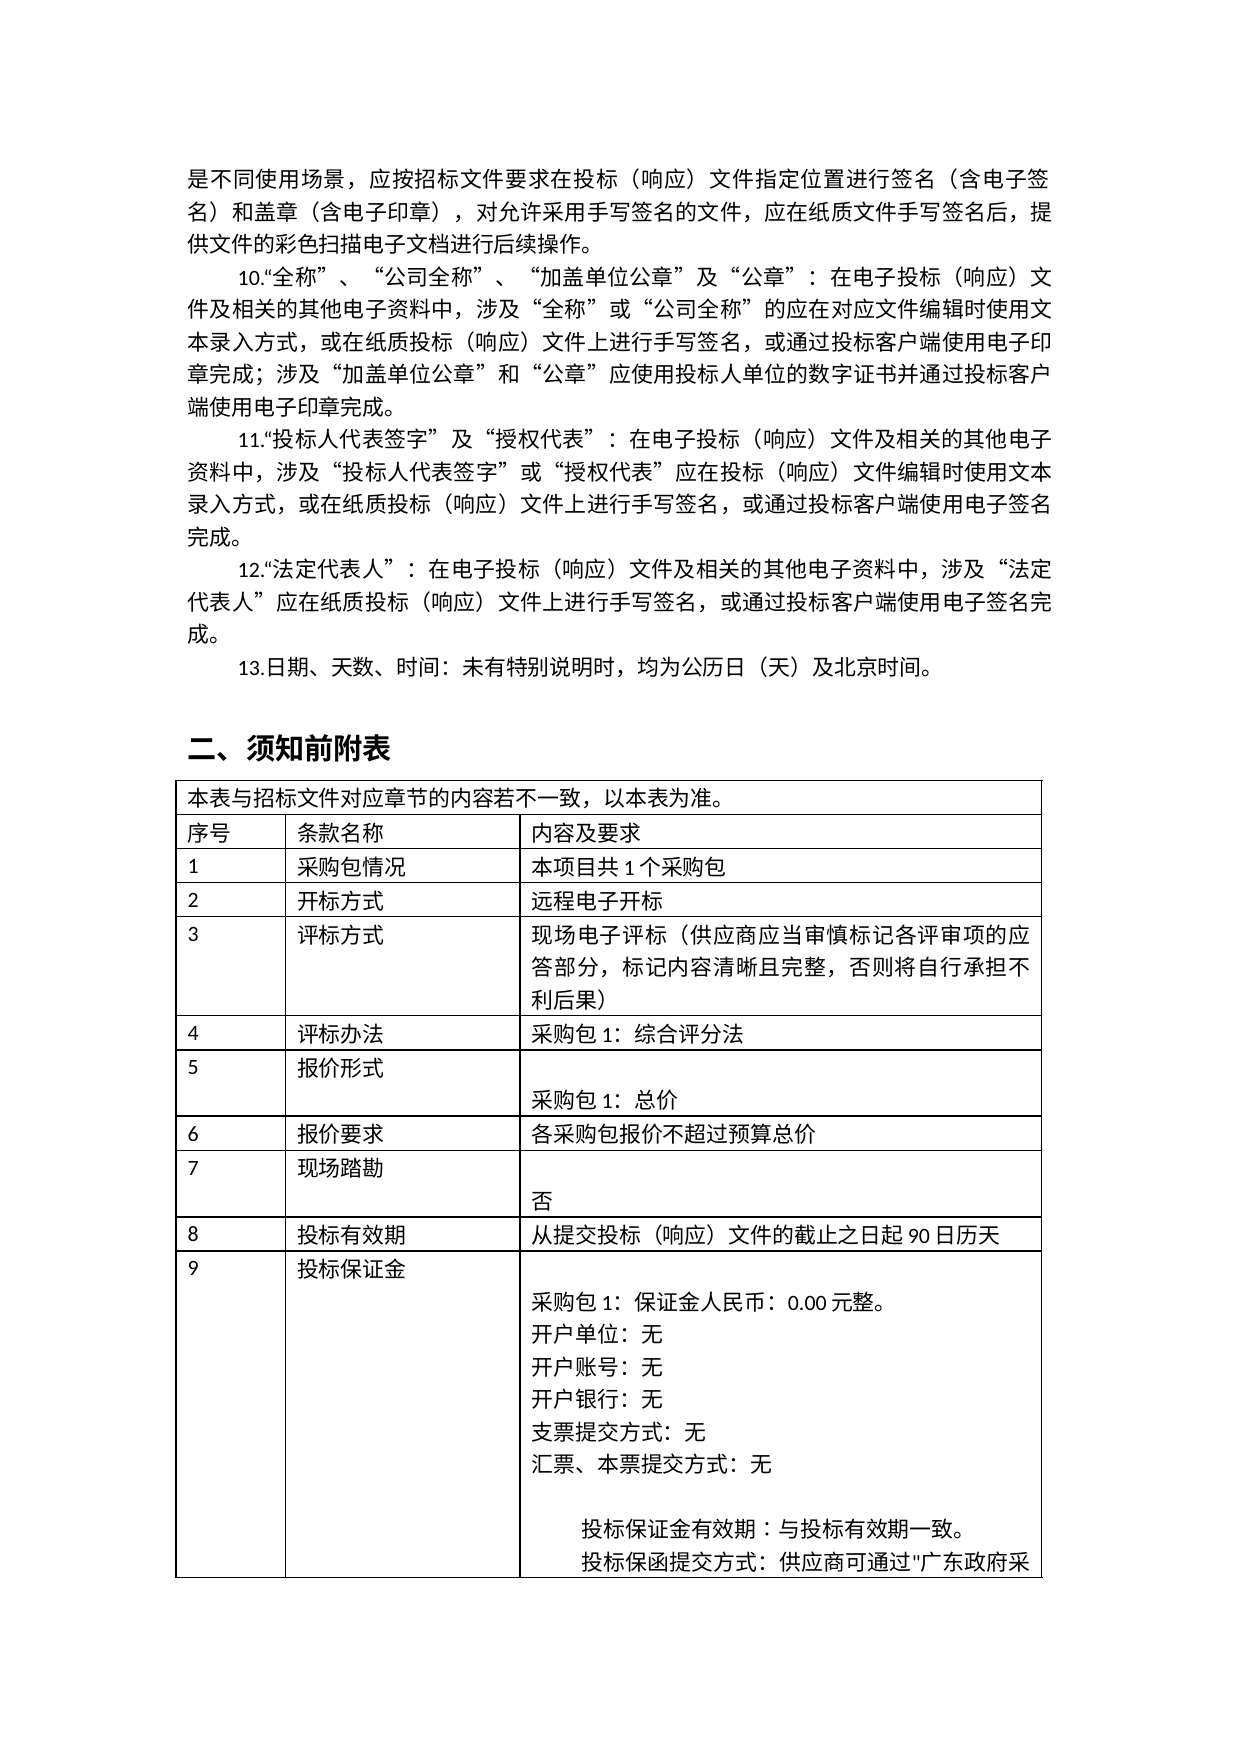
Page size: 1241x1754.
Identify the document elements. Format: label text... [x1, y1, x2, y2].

table_cell 7 [177, 1151, 285, 1216]
table_cell 现场踏勘 [286, 1151, 519, 1216]
table_cell 报价要求 [286, 1117, 519, 1149]
table_cell 评标办法 [286, 1016, 519, 1049]
text 13.日期、天数、时间：未有特别说明时，均为公历日（天）及北京时间。 [187, 649, 1053, 682]
table_cell 开标方式 [286, 883, 519, 916]
text 12.“法定代表人”：在电子投标（响应）文件及相关的其他电子资料中，涉及“法定代表人”应在纸质投标（响应）文件上进行手写签名，或通过投标客户端使用电子签名完成。 [187, 552, 1053, 649]
table_cell 6 [177, 1117, 285, 1149]
table_cell 从提交投标（响应）文件的截止之日起90日历天 [521, 1218, 1041, 1250]
table_cell 远程电子开标 [521, 883, 1041, 916]
table_cell 采购包1：总价 [521, 1051, 1041, 1115]
text 二、须知前附表 [187, 714, 1053, 779]
table_cell 4 [177, 1016, 285, 1049]
table_cell 3 [177, 917, 285, 1015]
table_cell 投标保证金 [286, 1252, 519, 1577]
table_cell 采购包情况 [286, 849, 519, 882]
table_header 本表与招标文件对应章节的内容若不一致，以本表为准。 [177, 781, 1041, 813]
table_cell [521, 1252, 1041, 1577]
table_cell 9 [177, 1252, 285, 1577]
table_cell 条款名称 [286, 815, 519, 848]
table_cell 5 [177, 1051, 285, 1115]
table_cell 各采购包报价不超过预算总价 [521, 1117, 1041, 1149]
table_cell 1 [177, 849, 285, 882]
table_cell 内容及要求 [521, 815, 1041, 848]
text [187, 162, 1053, 259]
table_cell 采购包1：综合评分法 [521, 1016, 1041, 1049]
table_cell 投标有效期 [286, 1218, 519, 1250]
table_cell 现场电子评标（供应商应当审慎标记各评审项的应答部分，标记内容清晰且完整，否则将自行承担不利后果） [521, 917, 1041, 1015]
table_cell 评标方式 [286, 917, 519, 1015]
table_cell 本项目共1个采购包 [521, 849, 1041, 882]
table_cell 8 [177, 1218, 285, 1250]
table_cell 否 [521, 1151, 1041, 1216]
table_cell 报价形式 [286, 1051, 519, 1115]
text 10.“全称”、“公司全称”、“加盖单位公章”及“公章”：在电子投标（响应）文件及相关的其他电子资料中，涉及“全称”或“公司全称”的应在对应文件编辑时使用文本录入方式，或在纸质投标（响应）文件上进行手写签名，或通过投标客户端使用电子印章完成；涉及“加盖单位公章”和“公章”应使用投标人单位的数字证书并通过投标客户端使用电子印章完成。 [187, 259, 1053, 422]
text 11.“投标人代表签字”及“授权代表”：在电子投标（响应）文件及相关的其他电子资料中，涉及“投标人代表签字”或“授权代表”应在投标（响应）文件编辑时使用文本录入方式，或在纸质投标（响应）文件上进行手写签名，或通过投标客户端使用电子签名完成。 [187, 422, 1053, 552]
table_cell 序号 [177, 815, 285, 848]
table_cell 2 [177, 883, 285, 916]
